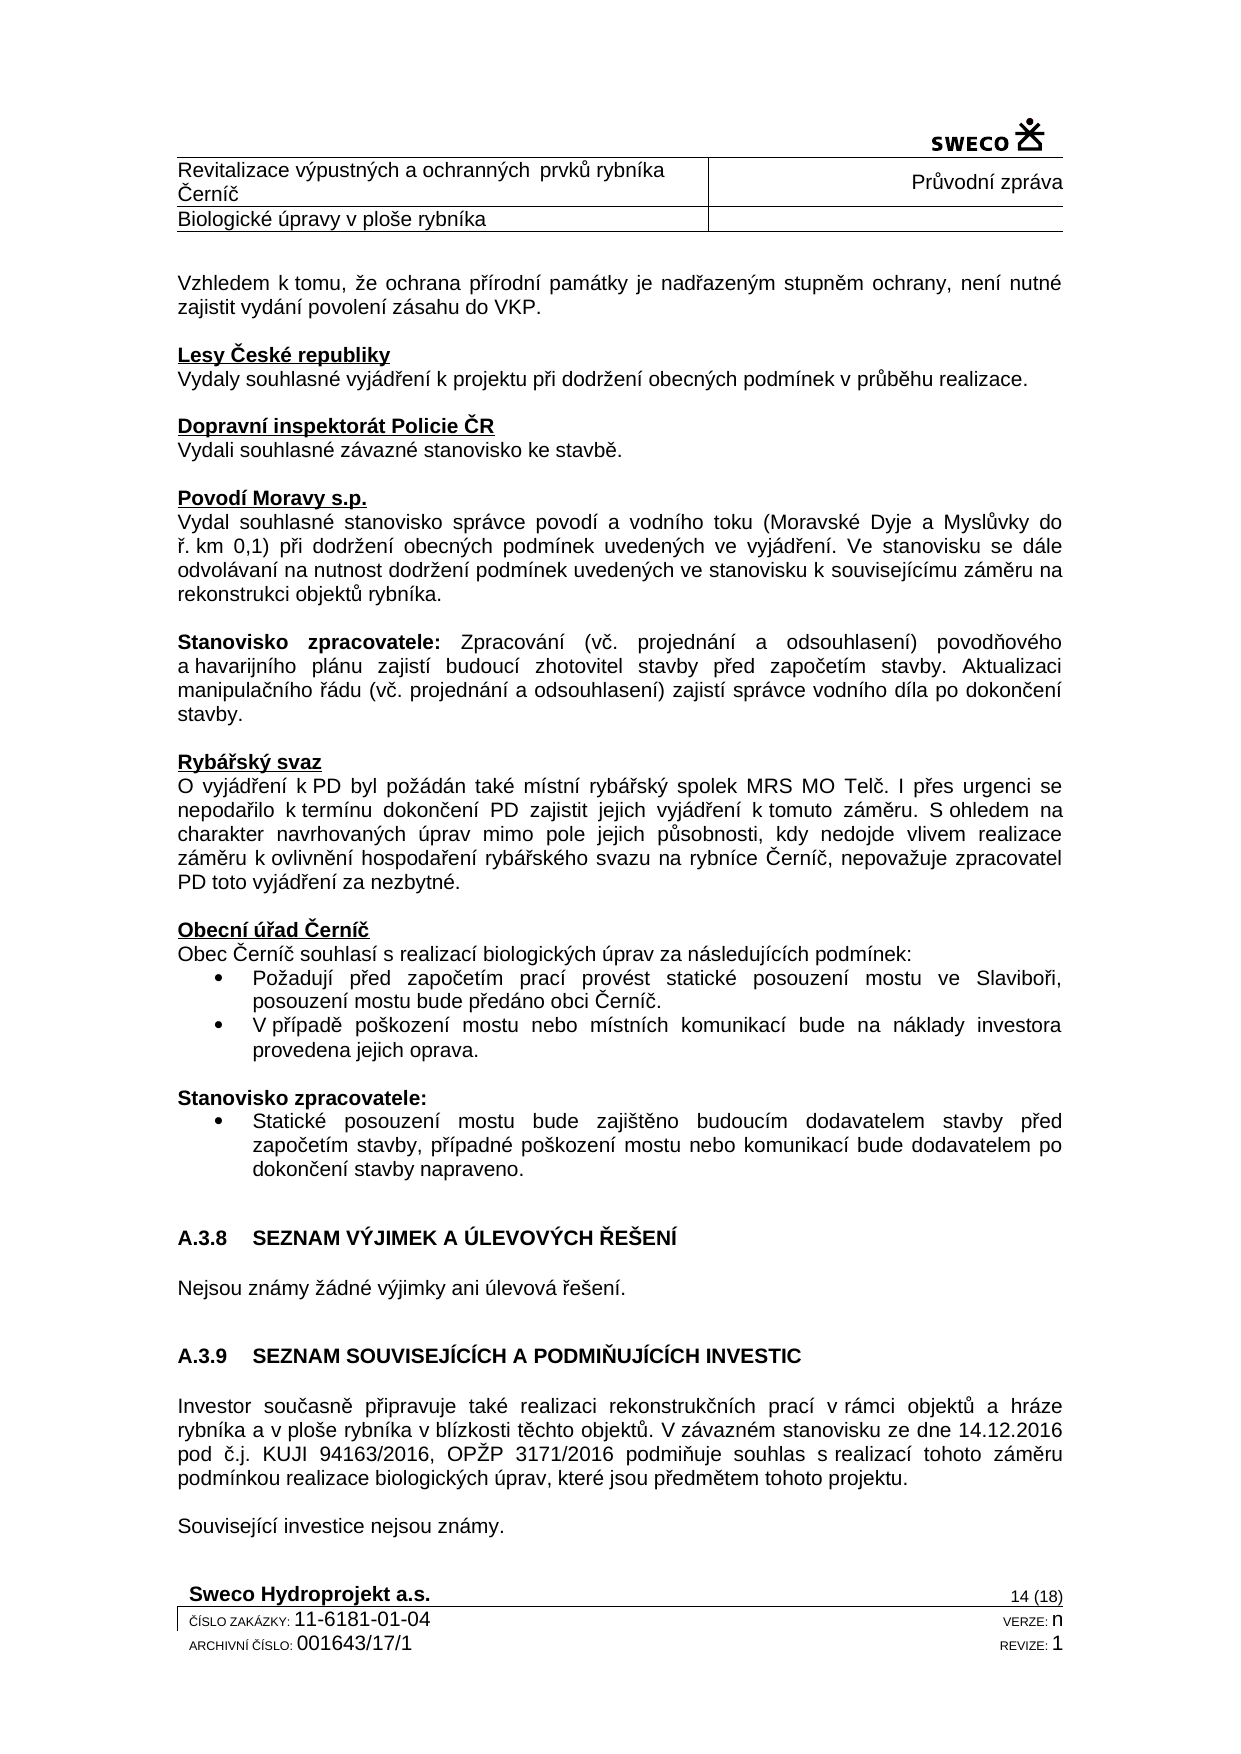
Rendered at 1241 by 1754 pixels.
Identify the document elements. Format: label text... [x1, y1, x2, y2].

list V případě poškození mostu nebo místních komunikací bude na náklady investora provedena jejich oprava. [215, 1013, 1063, 1061]
text O vyjádření k PD byl požádán také místní rybářský spolek MRS MO Telč. I přes urgenci se nepodařilo k termínu dokončení PD zajistit jejich vyjádření k tomuto záměru. S ohledem na charakter navrhovaných úprav mimo pole jejich působnosti, kdy nedojde vlivem realizace záměru k ovlivnění hospodaření rybářského svazu na rybníce Černíč, nepovažuje zpracovatel PD toto vyjádření za nezbytné. [177, 774, 1063, 893]
text Vydali souhlasné závazné stanovisko ke stavbě. [177, 438, 1063, 462]
text Rybářský svaz [177, 750, 1063, 774]
list Požadují před započetím prací provést statické posouzení mostu ve Slaviboři, posouzení mostu bude předáno obci Černíč. [215, 965, 1063, 1013]
text Nejsou známy žádné výjimky ani úlevová řešení. [177, 1276, 1063, 1299]
list Statické posouzení mostu bude zajištěno budoucím dodavatelem stavby před započetím stavby, případné poškození mostu nebo komunikací bude dodavatelem po dokončení stavby napraveno. [215, 1109, 1063, 1181]
text Stanovisko zpracovatele: Zpracování (vč. projednání a odsouhlasení) povodňového a havarijního plánu zajistí budoucí zhotovitel stavby před započetím stavby. Aktualizaci manipulačního řádu (vč. projednání a odsouhlasení) zajistí správce vodního díla po dokončení stavby. [177, 630, 1063, 726]
text Obec Černíč souhlasí s realizací biologických úprav za následujících podmínek: [177, 941, 1063, 965]
text Lesy České republiky [177, 342, 1063, 366]
text Vzhledem k tomu, že ochrana přírodní památky je nadřazeným stupněm ochrany, není nutné zajistit vydání povolení zásahu do VKP. [177, 271, 1063, 318]
text Vydal souhlasné stanovisko správce povodí a vodního toku (Moravské Dyje a Myslůvky do ř. km 0,1) při dodržení obecných podmínek uvedených ve vyjádření. Ve stanovisku se dále odvolávaní na nutnost dodržení podmínek uvedených ve stanovisku k souvisejícímu záměru na rekonstrukci objektů rybníka. [177, 510, 1063, 606]
text Stanovisko zpracovatele: [177, 1085, 1063, 1109]
text Dopravní inspektorát Policie ČR [177, 414, 1063, 438]
text Investor současně připravuje také realizaci rekonstrukčních prací v rámci objektů a hráze rybníka a v ploše rybníka v blízkosti těchto objektů. V závazném stanovisku ze dne 14.12.2016 pod č.j. KUJI 94163/2016, OPŽP 3171/2016 podmiňuje souhlas s realizací tohoto záměru podmínkou realizace biologických úprav, které jsou předmětem tohoto projektu. [177, 1394, 1063, 1490]
text Povodí Moravy s.p. [177, 486, 1063, 510]
text Obecní úřad Černíč [177, 917, 1063, 941]
text Související investice nejsou známy. [177, 1514, 1063, 1538]
subtitle Seznam souvisejících a podmiňujících investic [177, 1344, 1063, 1368]
text Vydaly souhlasné vyjádření k projektu při dodržení obecných podmínek v průběhu realizace. [177, 366, 1063, 390]
subtitle Seznam výjimek a úlevových řešení [177, 1226, 1063, 1250]
